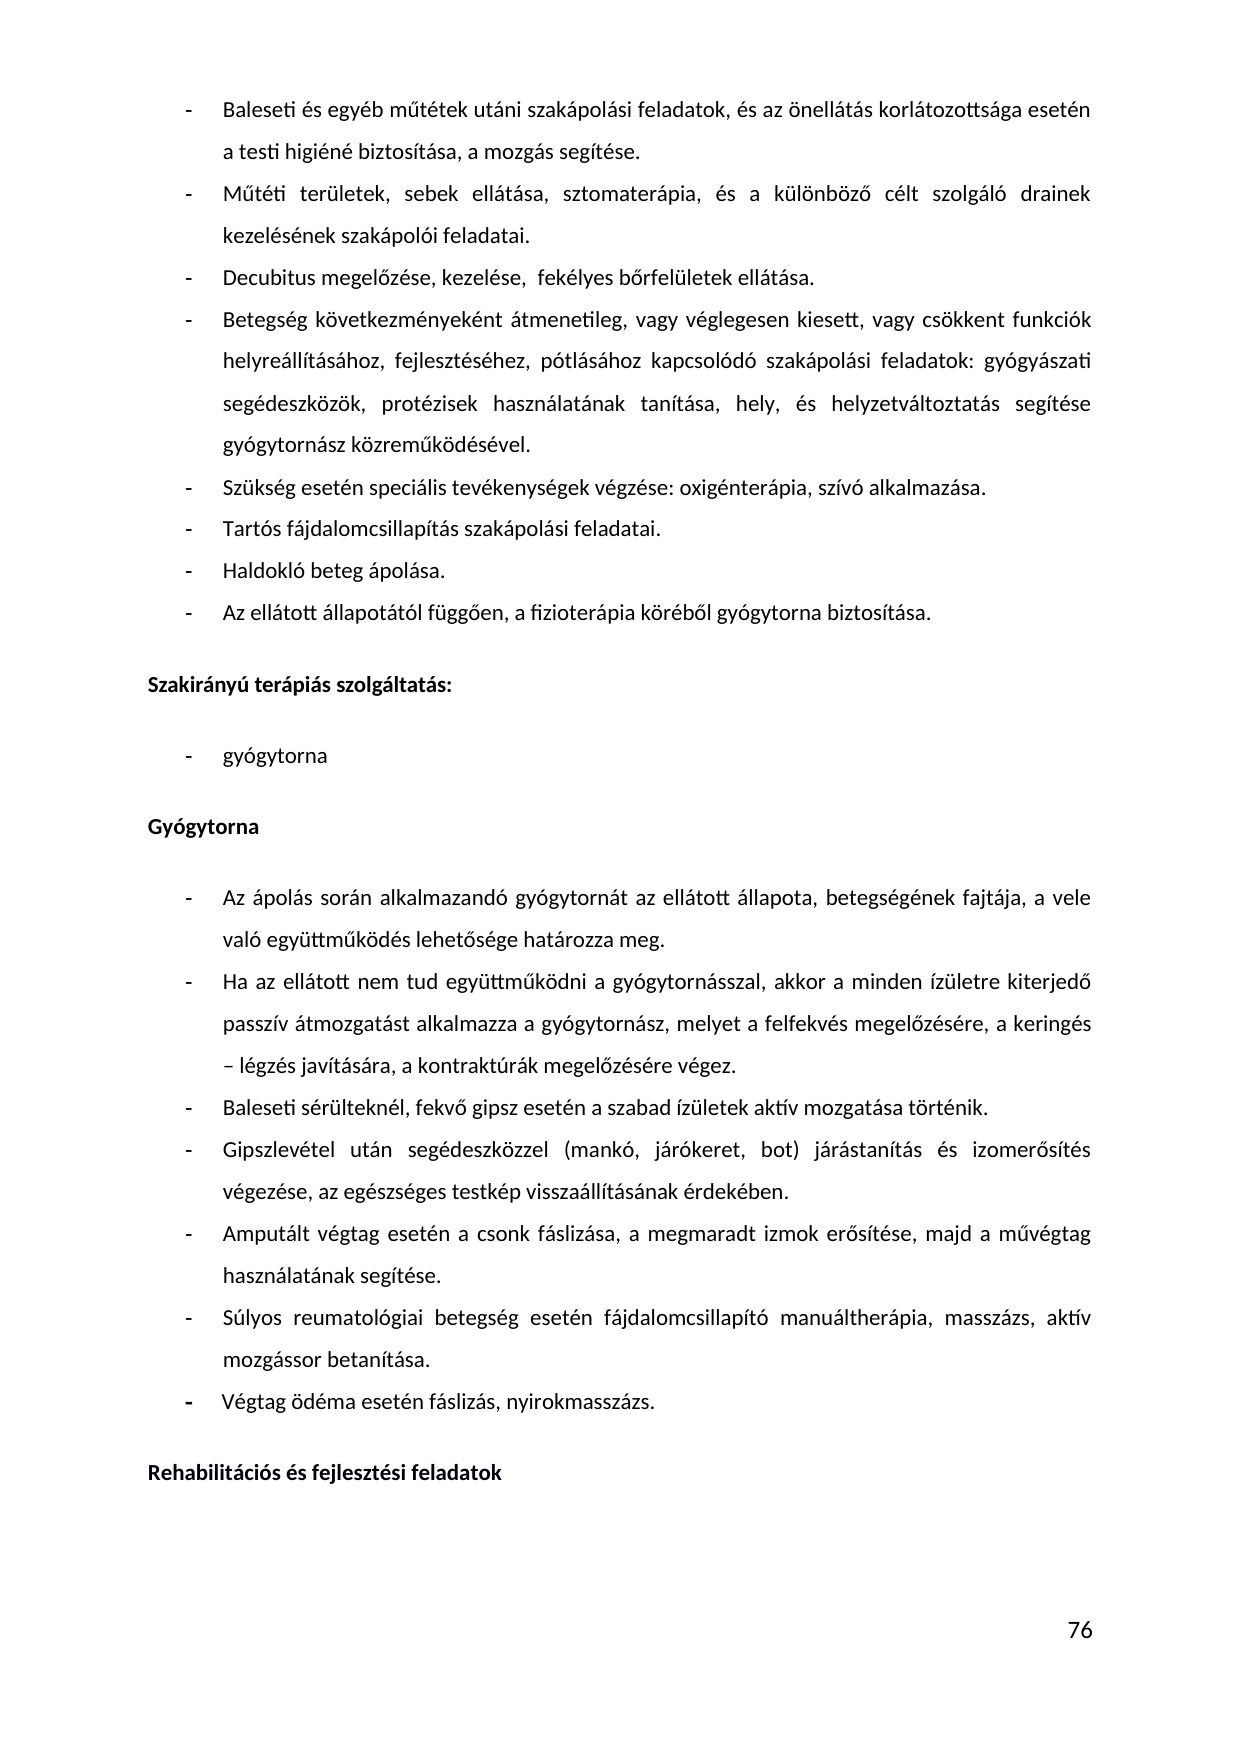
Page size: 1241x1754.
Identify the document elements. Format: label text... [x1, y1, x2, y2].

list Súlyos reumatológiai betegség esetén fájdalomcsillapító manuáltherápia, masszázs, aktív mozgássor betanítása. [185, 1303, 1093, 1373]
list gyógytorna [185, 741, 1093, 769]
list Gipszlevétel után segédeszközzel (mankó, járókeret, bot) járástanítás és izomerősítés végezése, az egészséges testkép visszaállításának érdekében. [185, 1135, 1093, 1205]
list Amputált végtag esetén a csonk fáslizása, a megmaradt izmok erősítése, majd a művégtag használatának segítése. [185, 1219, 1093, 1289]
list Végtag ödéma esetén fáslizás, nyirokmasszázs. [185, 1387, 1093, 1415]
list Baleseti sérülteknél, fekvő gipsz esetén a szabad ízületek aktív mozgatása történik. [185, 1093, 1093, 1121]
list Az ápolás során alkalmazandó gyógytornát az ellátott állapota, betegségének fajtája, a vele való együttműködés lehetősége határozza meg. [185, 883, 1093, 953]
text Gyógytorna [148, 812, 1093, 840]
list Decubitus megelőzése, kezelése, fekélyes bőrfelületek ellátása. [185, 263, 1093, 291]
text Szakirányú terápiás szolgáltatás: [148, 670, 1093, 698]
list Haldokló beteg ápolása. [185, 557, 1093, 584]
list Az ellátott állapotától függően, a fizioterápia köréből gyógytorna biztosítása. [185, 598, 1093, 627]
list Műtéti területek, sebek ellátása, sztomaterápia, és a különböző célt szolgáló drainek kezelésének szakápolói feladatai. [185, 179, 1093, 249]
list Betegség következményeként átmenetileg, vagy véglegesen kiesett, vagy csökkent funkciók helyreállításához, fejlesztéséhez, pótlásához kapcsolódó szakápolási feladatok: gyógyászati segédeszközök, protézisek használatának tanítása, hely, és helyzetváltoztatás segítése gyógytornász közreműködésével. [185, 305, 1093, 459]
text Rehabilitációs és fejlesztési feladatok [148, 1458, 1093, 1486]
list Baleseti és egyéb műtétek utáni szakápolási feladatok, és az önellátás korlátozottsága esetén a testi higiéné biztosítása, a mozgás segítése. [185, 95, 1093, 165]
list Ha az ellátott nem tud együttműködni a gyógytornásszal, akkor a minden ízületre kiterjedő passzív átmozgatást alkalmazza a gyógytornász, melyet a felfekvés megelőzésére, a keringés – légzés javítására, a kontraktúrák megelőzésére végez. [185, 967, 1093, 1079]
list Szükség esetén speciális tevékenységek végzése: oxigénterápia, szívó alkalmazása. [185, 473, 1093, 501]
list Tartós fájdalomcsillapítás szakápolási feladatai. [185, 514, 1093, 543]
